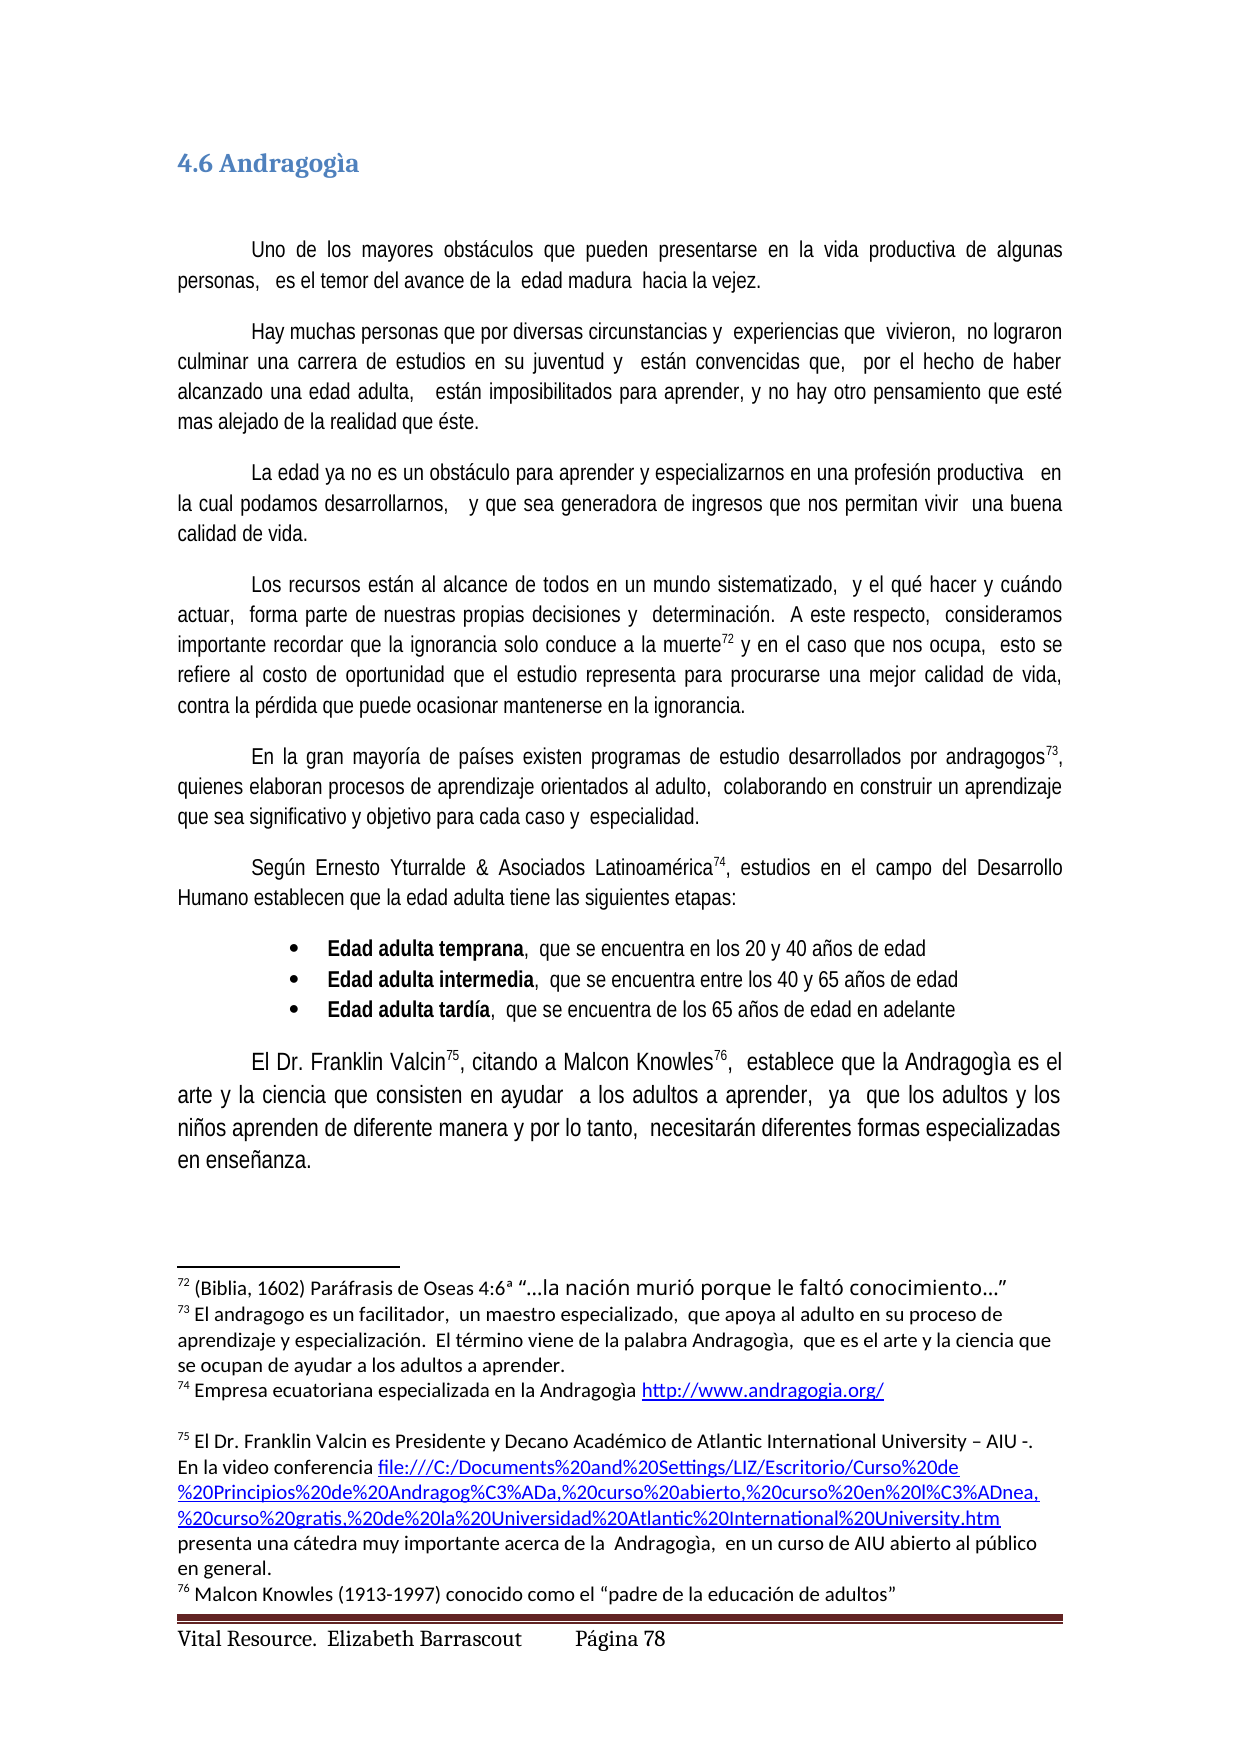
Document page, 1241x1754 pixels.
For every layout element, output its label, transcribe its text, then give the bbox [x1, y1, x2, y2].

list Edad adulta temprana, que se encuentra en los 20 y 40 años de edad [290, 935, 1063, 962]
subtitle 4.6 Andragogìa [177, 148, 1063, 179]
list Edad adulta tardía, que se encuentra de los 65 años de edad en adelante [290, 996, 1063, 1022]
text Según Ernesto Yturralde & Asociados Latinoamérica, estudios en el campo del Desarrollo Humano establecen que la edad adulta tiene las siguientes etapas: [177, 854, 1063, 911]
list Edad adulta intermedia, que se encuentra entre los 40 y 65 años de edad [290, 966, 1063, 992]
text Hay muchas personas que por diversas circunstancias y experiencias que vivieron, no lograron culminar una carrera de estudios en su juventud y están convencidas que, por el hecho de haber alcanzado una edad adulta, están imposibilitados para aprender, y no hay otro pensamiento que esté mas alejado de la realidad que éste. [177, 318, 1063, 434]
text La edad ya no es un obstáculo para aprender y especializarnos en una profesión productiva en la cual podamos desarrollarnos, y que sea generadora de ingresos que nos permitan vivir una buena calidad de vida. [177, 459, 1063, 546]
text En la gran mayoría de países existen programas de estudio desarrollados por andragogos, quienes elaboran procesos de aprendizaje orientados al adulto, colaborando en construir un aprendizaje que sea significativo y objetivo para cada caso y especialidad. [177, 743, 1063, 829]
text El Dr. Franklin Valcin, citando a Malcon Knowles, establece que la Andragogìa es el arte y la ciencia que consisten en ayudar a los adultos a aprender, ya que los adultos y los niños aprenden de diferente manera y por lo tanto, necesitarán diferentes formas especializadas en enseñanza. [177, 1047, 1063, 1174]
text Uno de los mayores obstáculos que pueden presentarse en la vida productiva de algunas personas, es el temor del avance de la edad madura hacia la vejez. [177, 236, 1063, 293]
text Los recursos están al alcance de todos en un mundo sistematizado, y el qué hacer y cuándo actuar, forma parte de nuestras propias decisiones y determinación. A este respecto, consideramos importante recordar que la ignorancia solo conduce a la muerte y en el caso que nos ocupa, esto se refiere al costo de oportunidad que el estudio representa para procurarse una mejor calidad de vida, contra la pérdida que puede ocasionar mantenerse en la ignorancia. [177, 571, 1063, 718]
